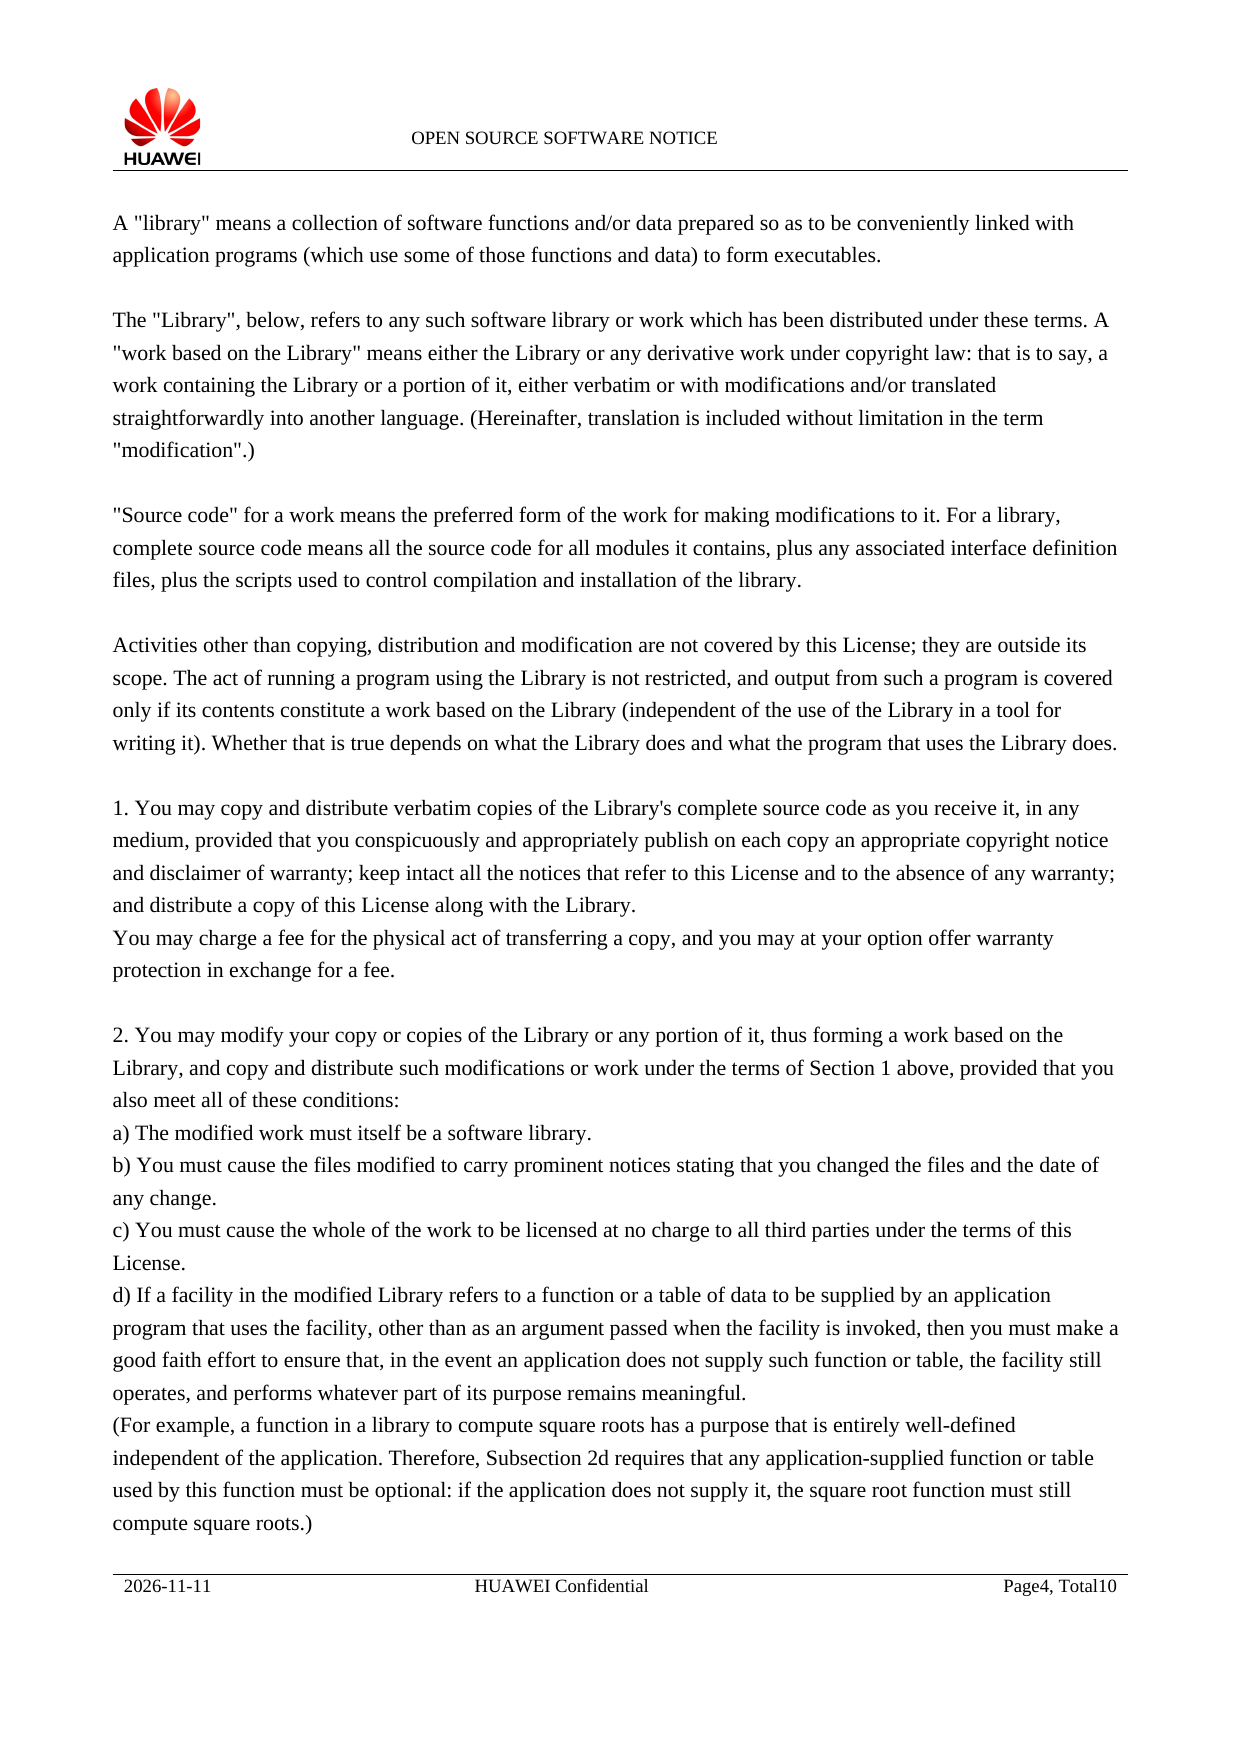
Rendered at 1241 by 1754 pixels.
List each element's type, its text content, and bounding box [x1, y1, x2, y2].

picture [124, 88, 201, 165]
